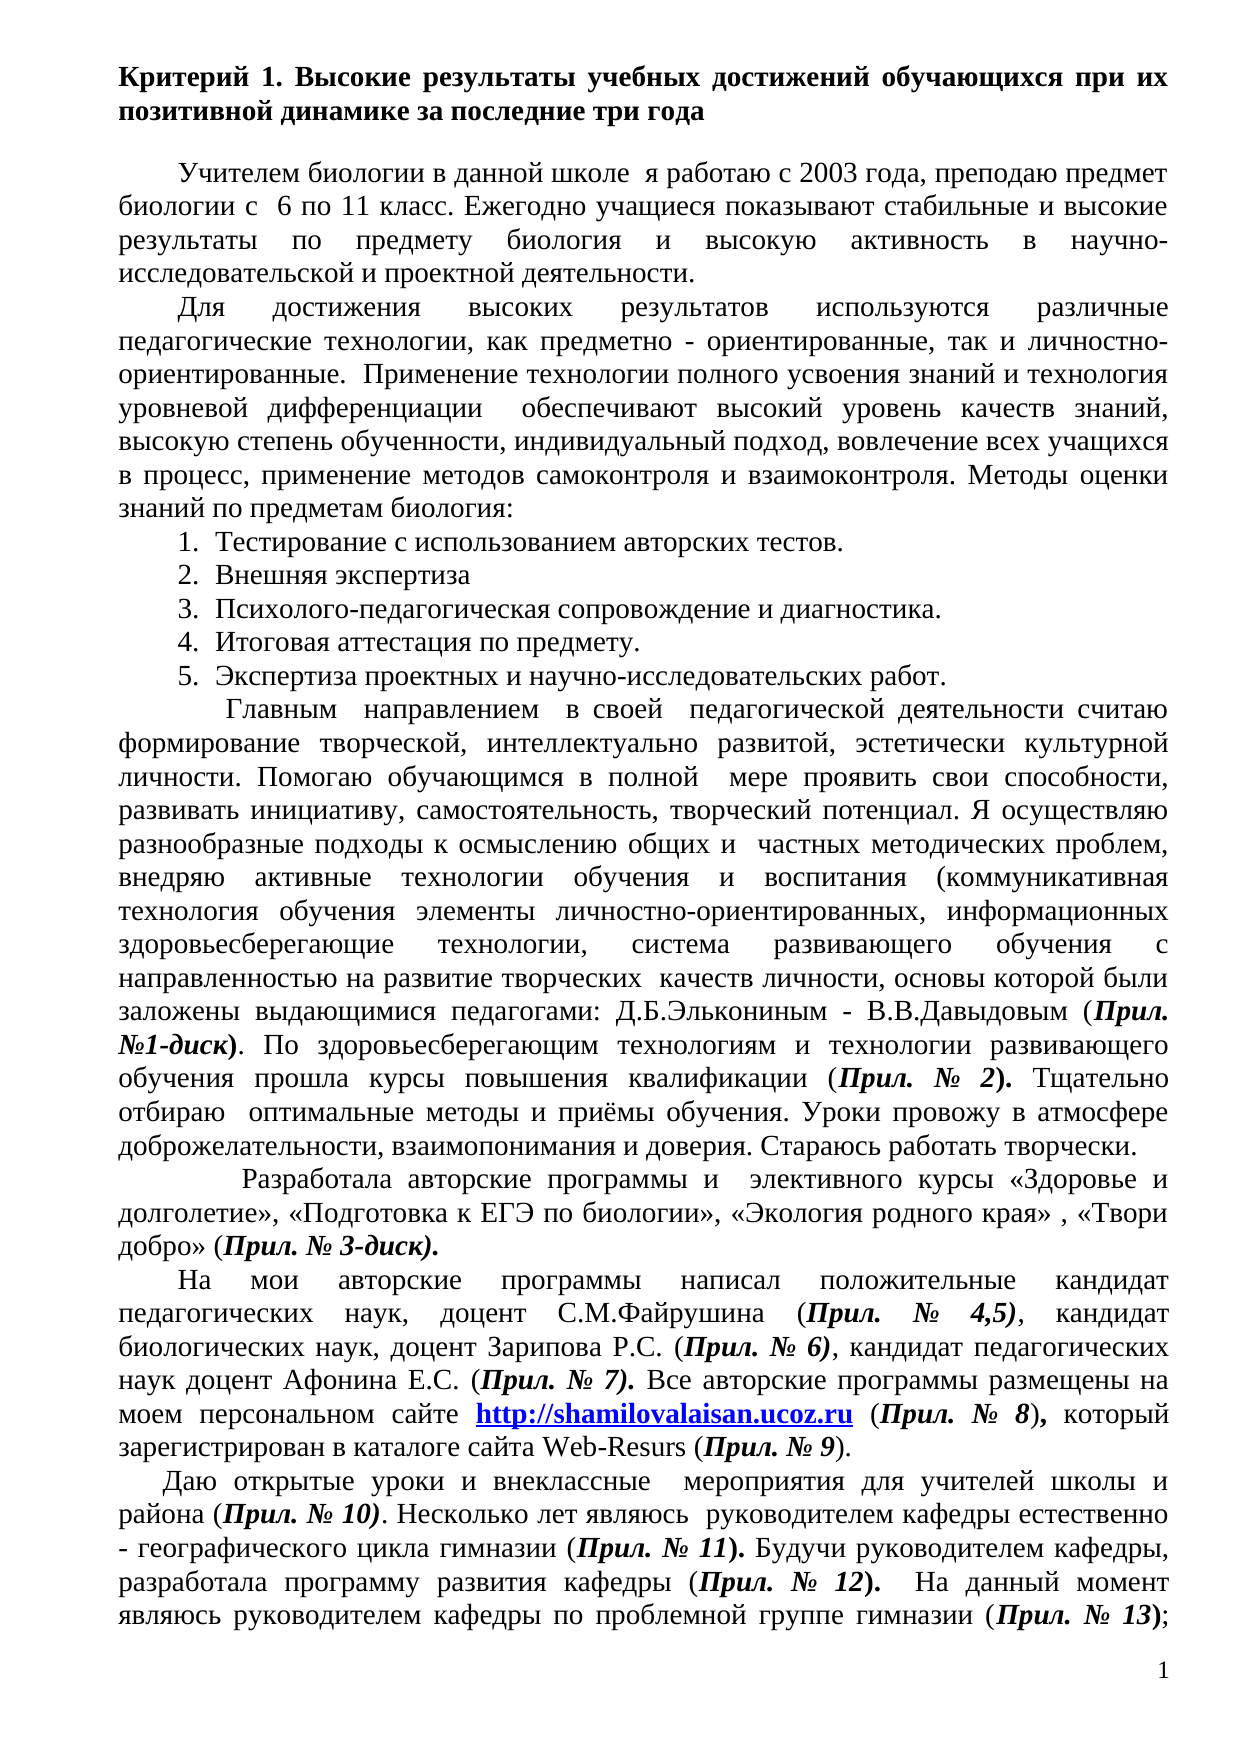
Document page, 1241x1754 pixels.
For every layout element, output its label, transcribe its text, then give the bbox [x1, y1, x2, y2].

list Тестирование с использованием авторских тестов. [177, 524, 1169, 557]
list Итоговая аттестация по предмету. [177, 624, 1169, 658]
text Разработала авторские программы и элективного курсы «Здоровье и долголетие», «Подготовка к ЕГЭ по биологии», «Экология родного края» , «Твори добро» (Прил. № 3-диск). [118, 1161, 1169, 1262]
list Психолого-педагогическая сопровождение и диагностика. [177, 591, 1169, 624]
text Главным направлением в своей педагогической деятельности считаю формирование творческой, интеллектуально развитой, эстетически культурной личности. Помогаю обучающимся в полной мере проявить свои способности, развивать инициативу, самостоятельность, творческий потенциал. Я осуществляю разнообразные подходы к осмыслению общих и частных методических проблем, внедряю активные технологии обучения и воспитания (коммуникативная технология обучения элементы личностно-ориентированных, информационных здоровьесберегающие технологии, система развивающего обучения с направленностью на развитие творческих качеств личности, основы которой были заложены выдающимися педагогами: Д.Б.Элькониным - В.В.Давыдовым (Прил. №1-диск). По здоровьесберегающим технологиям и технологии развивающего обучения прошла курсы повышения квалификации (Прил. № 2). Тщательно отбираю оптимальные методы и приёмы обучения. Уроки провожу в атмосфере доброжелательности, взаимопонимания и доверия. Стараюсь работать творчески. [118, 692, 1169, 1161]
text На мои авторские программы написал положительные кандидат педагогических наук, доцент С.М.Файрушина (Прил. № 4,5), кандидат биологических наук, доцент Зарипова Р.С. (Прил. № 6), кандидат педагогических наук доцент Афонина Е.С. (Прил. № 7). Все авторские программы размещены на моем персональном сайте http://shamilovalaisan.ucoz.ru (Прил. № 8), который зарегистрирован в каталоге сайта Web-Resurs (Прил. № 9). [118, 1262, 1169, 1463]
text Критерий 1. Высокие результаты учебных достижений обучающихся при их позитивной динамике за последние три года [118, 59, 1169, 126]
list Экспертиза проектных и научно-исследовательских работ. [177, 658, 1169, 692]
text Для достижения высоких результатов используются различные педагогические технологии, как предметно - ориентированные, так и личностно-ориентированные. Применение технологии полного усвоения знаний и технология уровневой дифференциации обеспечивают высокий уровень качеств знаний, высокую степень обученности, индивидуальный подход, вовлечение всех учащихся в процесс, применение методов самоконтроля и взаимоконтроля. Методы оценки знаний по предметам биология: [118, 289, 1169, 524]
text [118, 1463, 1169, 1631]
text Учителем биологии в данной школе я работаю с 2003 года, преподаю предмет биологии с 6 по 11 класс. Ежегодно учащиеся показывают стабильные и высокие результаты по предмету биология и высокую активность в научно-исследовательской и проектной деятельности. [118, 155, 1169, 289]
list Внешняя экспертиза [177, 557, 1169, 591]
